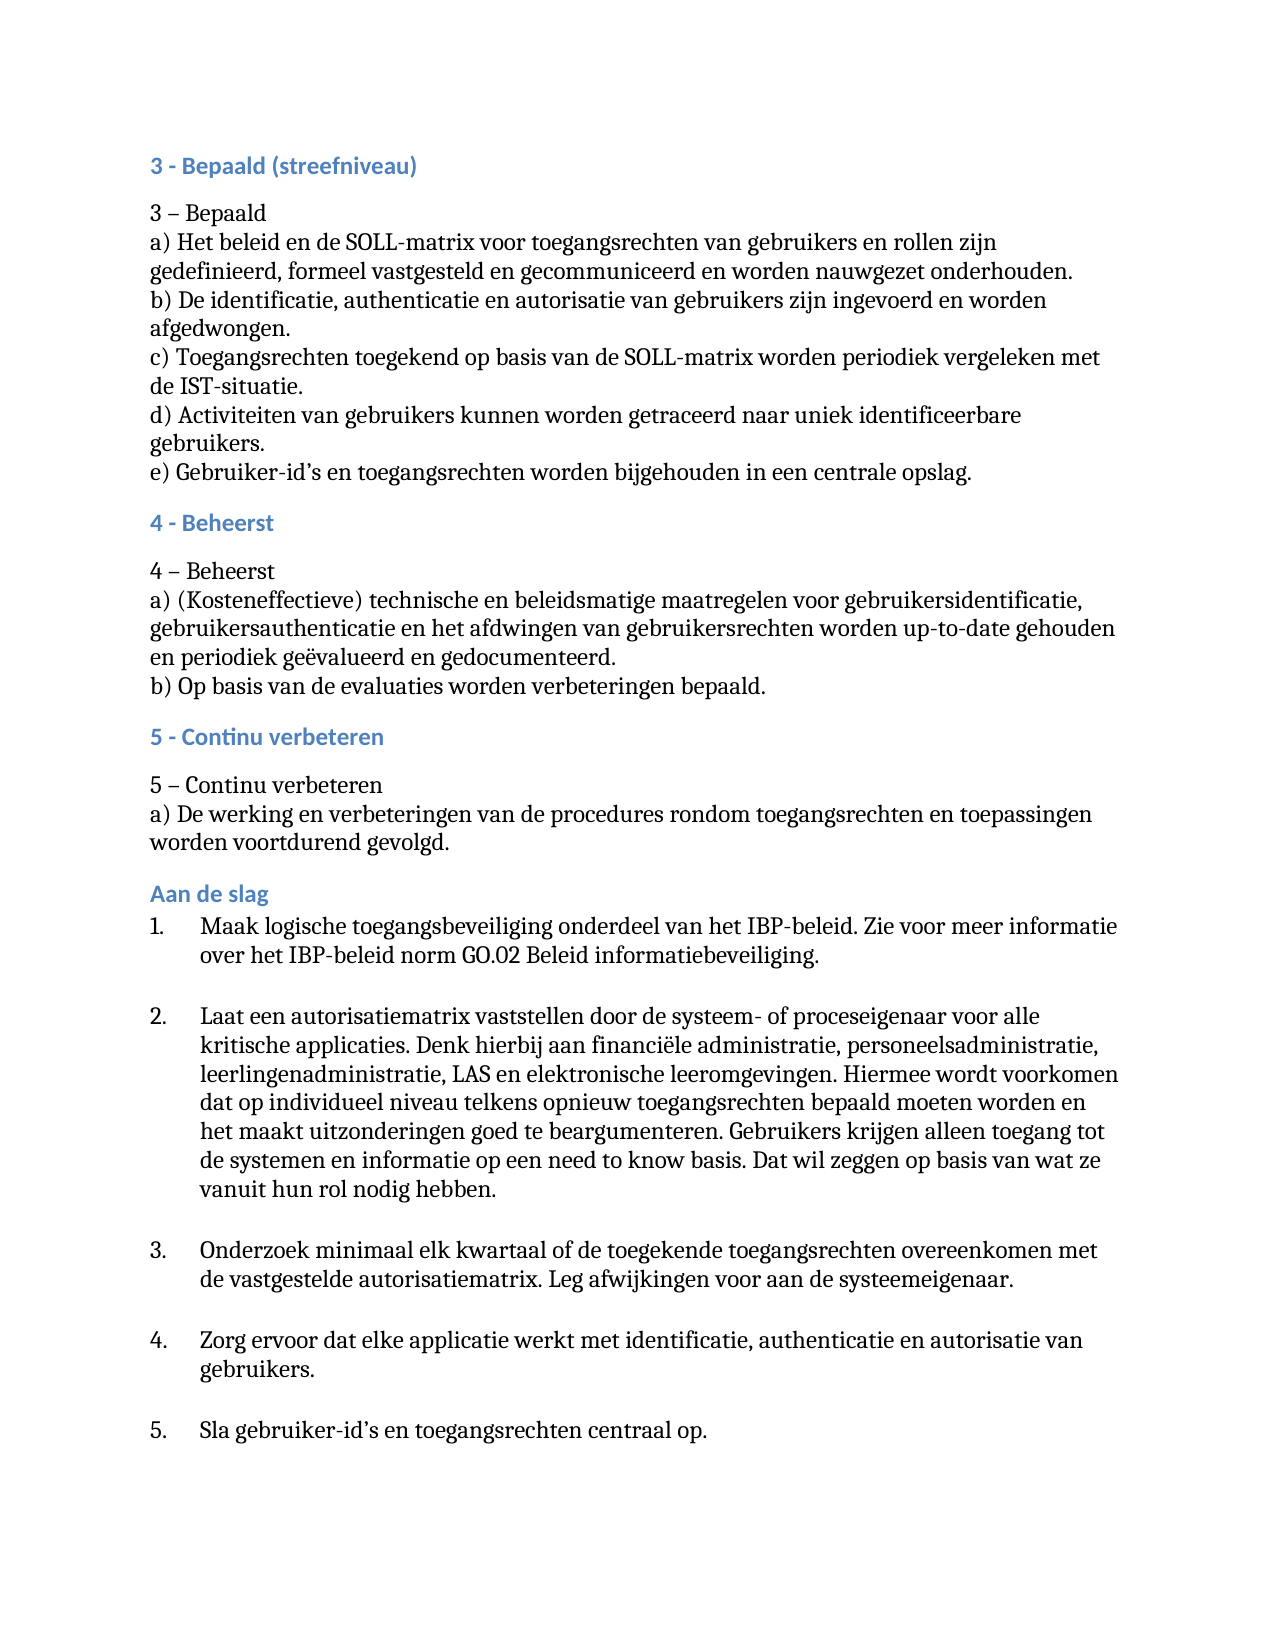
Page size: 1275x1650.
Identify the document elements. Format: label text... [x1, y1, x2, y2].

list Zorg ervoor dat elke applicatie werkt met identificatie, authenticatie en autorisatie van gebruikers. [150, 1326, 1125, 1412]
text 5 – Continu verbeteren a) De werking en verbeteringen van de procedures rondom toegangsrechten en toepassingen worden voortdurend gevolgd. [150, 771, 1125, 857]
subtitle 4 - Beheerst [150, 508, 1125, 538]
subtitle 5 - Continu verbeteren [150, 721, 1125, 752]
subtitle Aan de slag [150, 878, 1125, 908]
subtitle 3 - Bepaald (streefniveau) [150, 150, 1125, 181]
text 4 – Beheerst a) (Kosteneffectieve) technische en beleidsmatige maatregelen voor gebruikersidentificatie, gebruikersauthenticatie en het afdwingen van gebruikersrechten worden up-to-date gehouden en periodiek geëvalueerd en gedocumenteerd. b) Op basis van de evaluaties worden verbeteringen bepaald. [150, 557, 1125, 701]
list Laat een autorisatiematrix vaststellen door de systeem- of proceseigenaar voor alle kritische applicaties. Denk hierbij aan financiële administratie, personeelsadministratie, leerlingenadministratie, LAS en elektronische leeromgevingen. Hiermee wordt voorkomen dat op individueel niveau telkens opnieuw toegangsrechten bepaald moeten worden en het maakt uitzonderingen goed te beargumenteren. Gebruikers krijgen alleen toegang tot de systemen en informatie op een need to know basis. Dat wil zeggen op basis van wat ze vanuit hun rol nodig hebben. [150, 1002, 1125, 1232]
text 3 – Bepaald a) Het beleid en de SOLL-matrix voor toegangsrechten van gebruikers en rollen zijn gedefinieerd, formeel vastgesteld en gecommuniceerd en worden nauwgezet onderhouden. b) De identificatie, authenticatie en autorisatie van gebruikers zijn ingevoerd en worden afgedwongen. c) Toegangsrechten toegekend op basis van de SOLL-matrix worden periodiek vergeleken met de IST-situatie. d) Activiteiten van gebruikers kunnen worden getraceerd naar uniek identificeerbare gebruikers. e) Gebruiker-id’s en toegangsrechten worden bijgehouden in een centrale opslag. [150, 199, 1125, 487]
list Maak logische toegangsbeveiliging onderdeel van het IBP-beleid. Zie voor meer informatie over het IBP-beleid norm GO.02 Beleid informatiebeveiliging. [150, 912, 1125, 998]
list Onderzoek minimaal elk kwartaal of de toegekende toegangsrechten overeenkomen met de vastgestelde autorisatiematrix. Leg afwijkingen voor aan de systeemeigenaar. [150, 1236, 1125, 1322]
list Sla gebruiker-id’s en toegangsrechten centraal op. [150, 1416, 1125, 1444]
